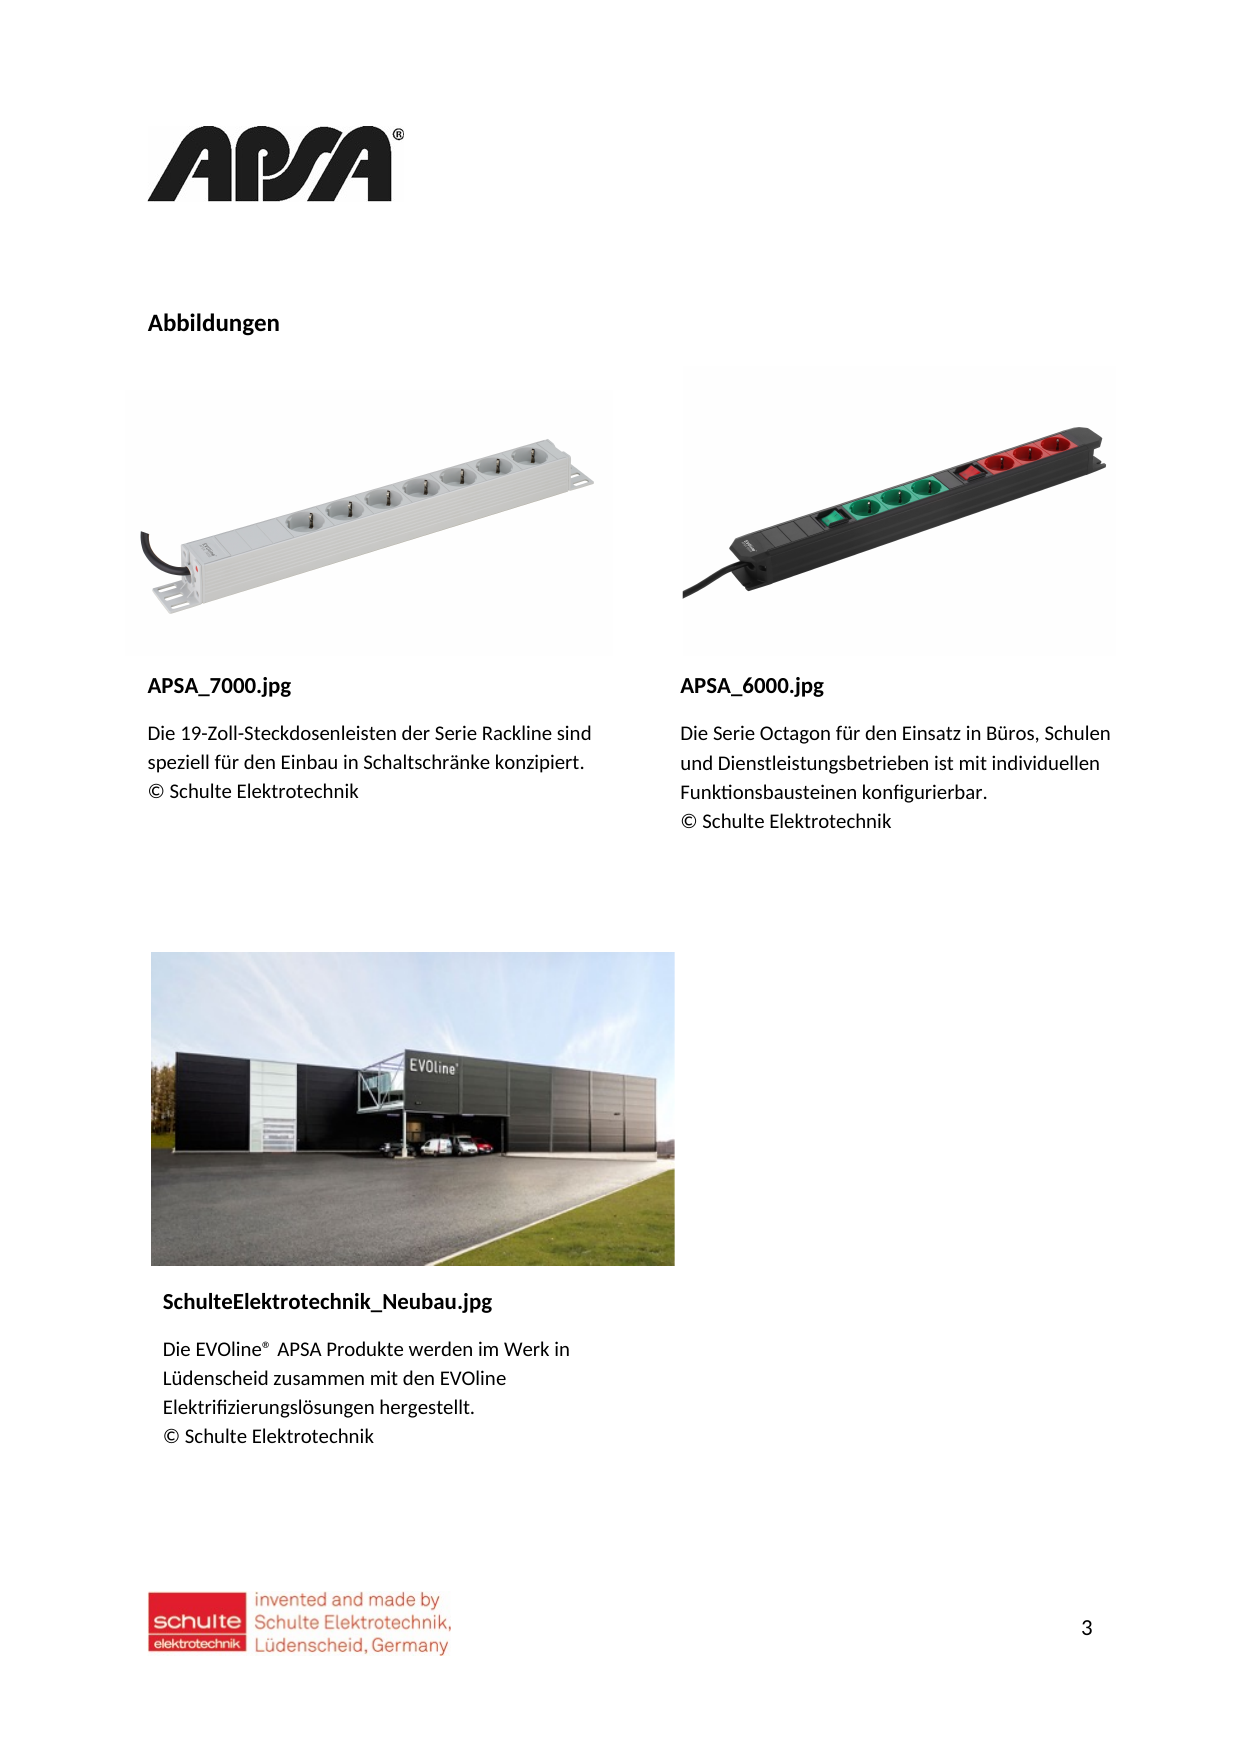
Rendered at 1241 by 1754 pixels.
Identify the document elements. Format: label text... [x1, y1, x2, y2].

picture [147, 126, 404, 202]
picture [147, 1591, 451, 1656]
picture [125, 390, 613, 656]
picture [682, 366, 1117, 656]
picture [151, 952, 675, 1266]
text Abbildungen [148, 307, 1093, 338]
